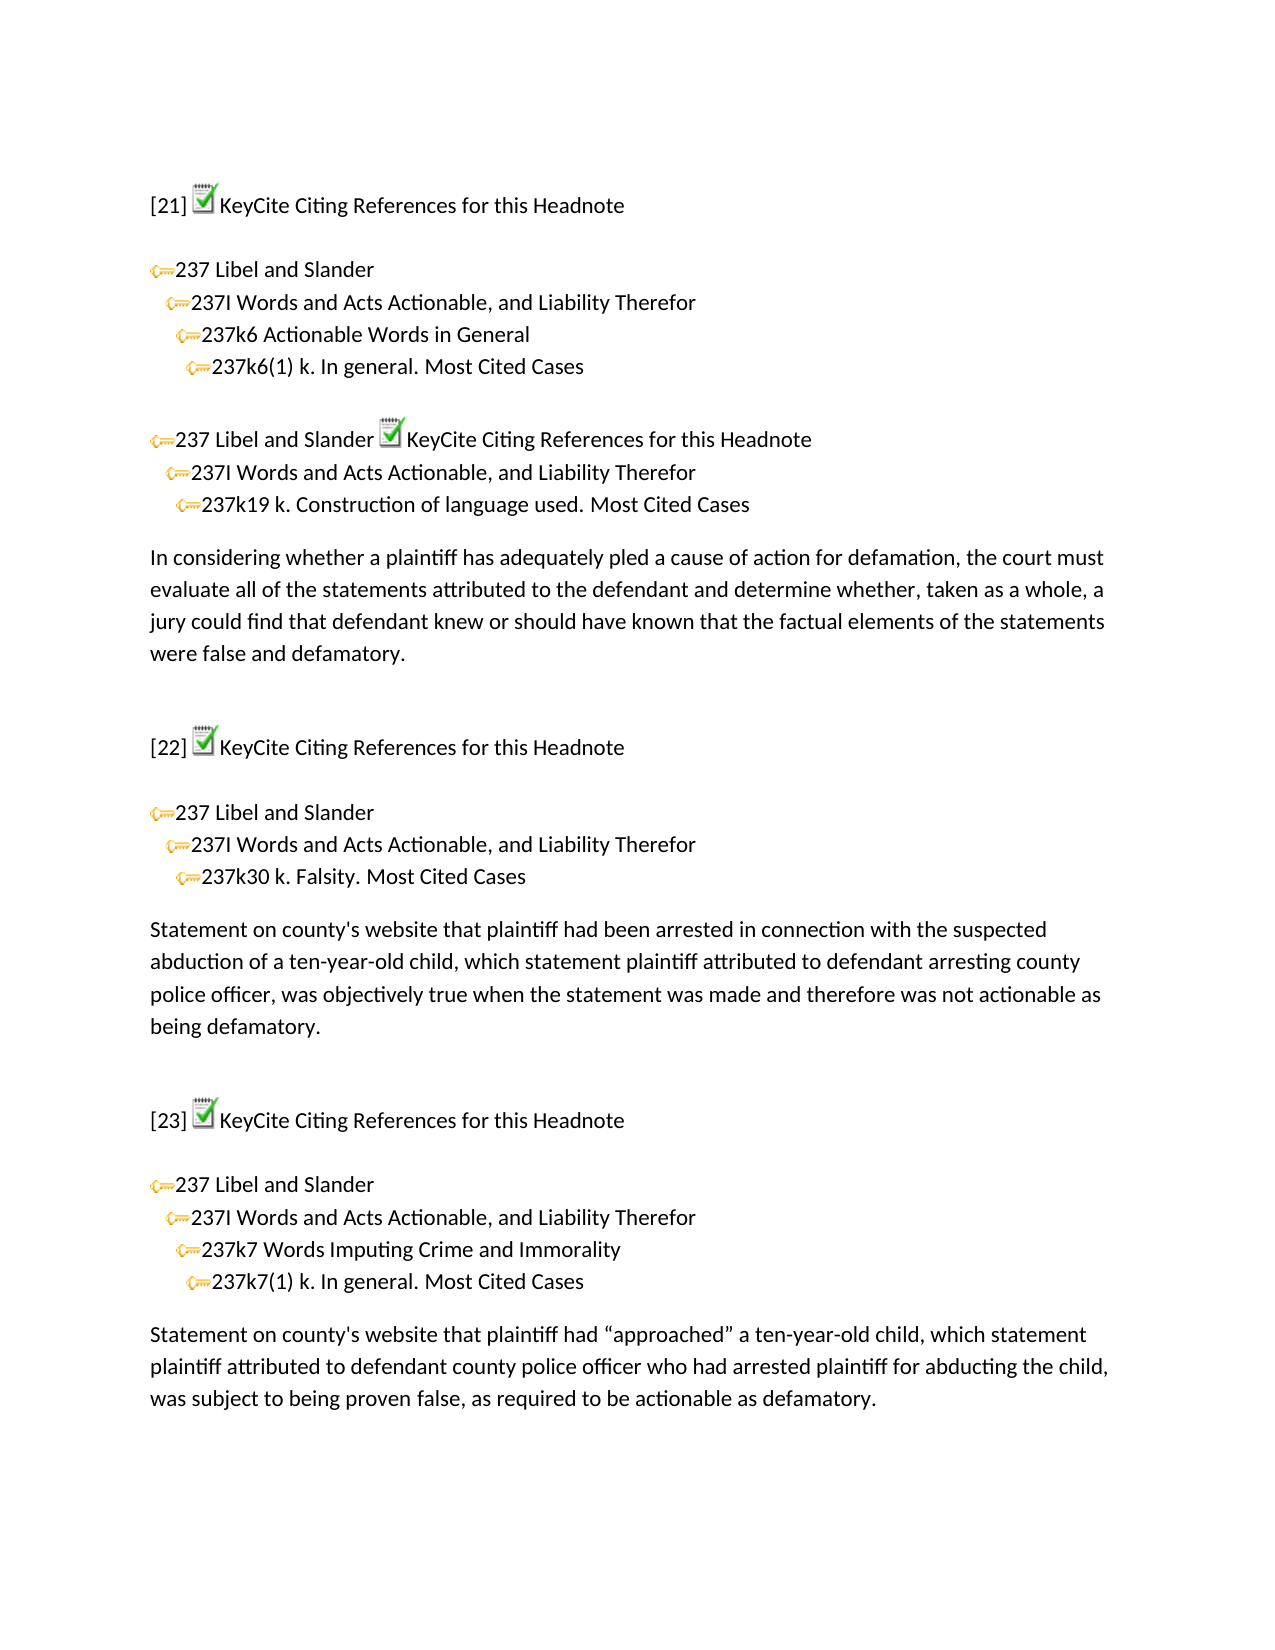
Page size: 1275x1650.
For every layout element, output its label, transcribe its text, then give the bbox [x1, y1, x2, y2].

picture [192, 1097, 220, 1129]
picture [176, 329, 202, 343]
text In considering whether a plaintiff has adequately pled a cause of action for defamation, the court must evaluate all of the statements attributed to the defendant and determine whether, taken as a whole, a jury could find that defendant knew or should have known that the factual elements of the statements were false and defamatory. [150, 543, 1125, 667]
text [23] KeyCite Citing References for this Headnote 237 Libel and Slander 237I Words and Acts Actionable, and Liability Therefor 237k7 Words Imputing Crime and Immorality 237k7(1) k. In general. Most Cited Cases [150, 1065, 1125, 1295]
picture [186, 1276, 212, 1290]
text Statement on county's website that plaintiff had been arrested in connection with the suspected abduction of a ten-year-old child, which statement plaintiff attributed to defendant arresting county police officer, was objectively true when the statement was made and therefore was not actionable as being defamatory. [150, 915, 1125, 1040]
picture [186, 361, 212, 375]
picture [176, 499, 202, 512]
text [22] KeyCite Citing References for this Headnote 237 Libel and Slander 237I Words and Acts Actionable, and Liability Therefor 237k30 k. Falsity. Most Cited Cases [150, 692, 1125, 890]
picture [176, 1244, 202, 1257]
picture [150, 265, 175, 278]
picture [165, 297, 191, 310]
picture [176, 872, 202, 885]
picture [379, 416, 407, 448]
picture [150, 1180, 175, 1193]
picture [192, 724, 220, 756]
picture [150, 435, 175, 448]
picture [165, 1212, 191, 1225]
picture [165, 840, 191, 853]
picture [165, 467, 191, 480]
picture [192, 182, 220, 214]
text [21] KeyCite Citing References for this Headnote 237 Libel and Slander 237I Words and Acts Actionable, and Liability Therefor 237k6 Actionable Words in General 237k6(1) k. In general. Most Cited Cases 237 Libel and Slander KeyCite Citing References for this Headnote 237I Words and Acts Actionable, and Liability Therefor 237k19 k. Construction of language used. Most Cited Cases [150, 150, 1125, 518]
picture [150, 807, 175, 821]
text Statement on county's website that plaintiff had “approached” a ten-year-old child, which statement plaintiff attributed to defendant county police officer who had arrested plaintiff for abducting the child, was subject to being proven false, as required to be actionable as defamatory. [150, 1320, 1125, 1412]
